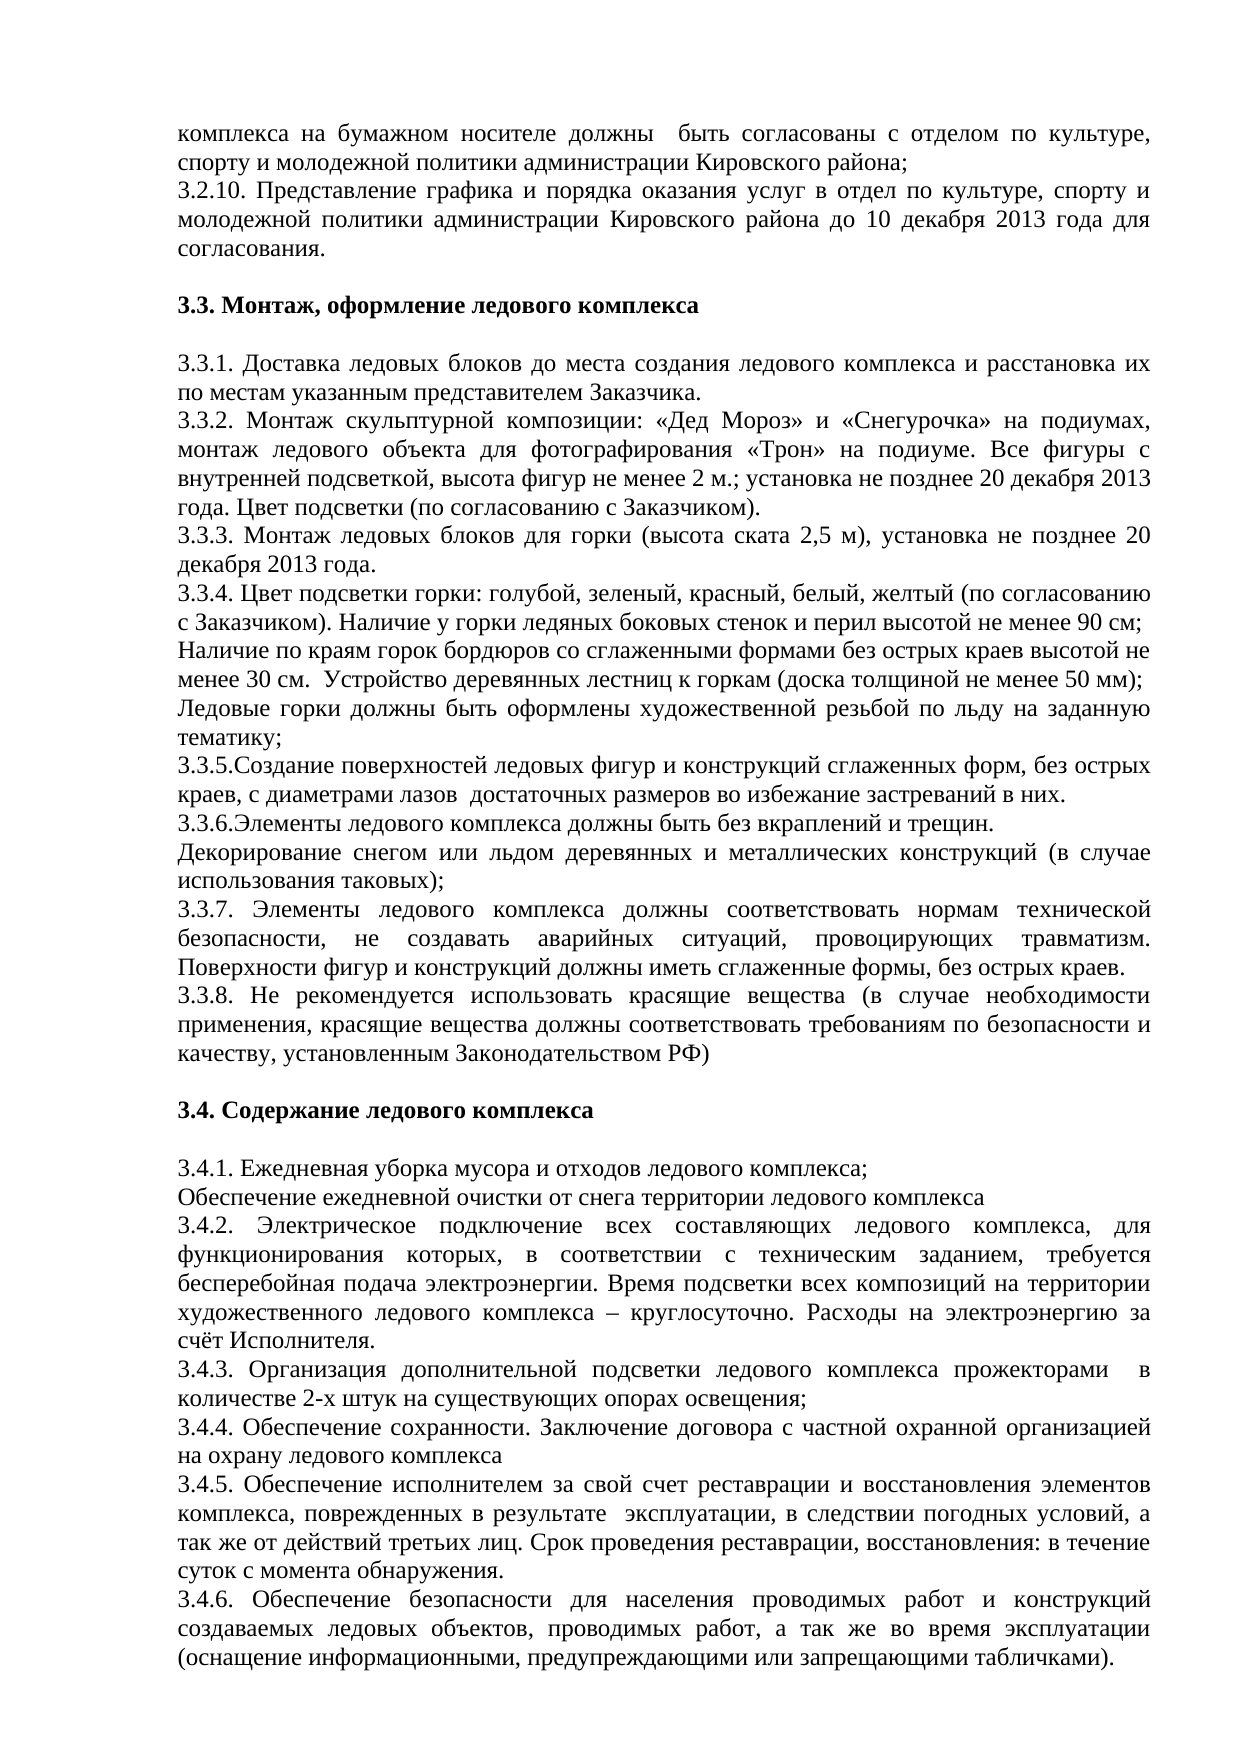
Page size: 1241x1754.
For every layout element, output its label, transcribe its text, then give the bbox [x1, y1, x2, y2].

text 3.4.3. Организация дополнительной подсветки ледового комплекса прожекторами в количестве 2-х штук на существующих опорах освещения; [177, 1354, 1152, 1412]
text 3.4. Содержание ледового комплекса [177, 1096, 1152, 1124]
text 3.3.8. Не рекомендуется использовать красящие вещества (в случае необходимости применения, красящие вещества должны соответствовать требованиям по безопасности и качеству, установленным Законодательством РФ) [177, 981, 1152, 1067]
text 3.2.10. Представление графика и порядка оказания услуг в отдел по культуре, спорту и молодежной политики администрации Кировского района до 10 декабря 2013 года для согласования. [177, 176, 1152, 262]
text 3.4.4. Обеспечение сохранности. Заключение договора с частной охранной организацией на охрану ледового комплекса [177, 1412, 1152, 1469]
text 3.3.7. Элементы ледового комплекса должны соответствовать нормам технической безопасности, не создавать аварийных ситуаций, провоцирующих травматизм. Поверхности фигур и конструкций должны иметь сглаженные формы, без острых краев. [177, 894, 1152, 981]
text 3.4.1. Ежедневная уборка мусора и отходов ледового комплекса; [177, 1153, 1152, 1182]
text 3.3.2. Монтаж скульптурной композиции: «Дед Мороз» и «Снегурочка» на подиумах, монтаж ледового объекта для фотографирования «Трон» на подиуме. Все фигуры с внутренней подсветкой, высота фигур не менее .; установка не позднее 20 декабря 2013 года. Цвет подсветки (по согласованию с Заказчиком). [177, 406, 1152, 521]
text Наличие по краям горок бордюров со сглаженными формами без острых краев высотой не менее 30 см. Устройство деревянных лестниц к горкам (доска толщиной не менее ); [177, 636, 1152, 693]
text 3.3.3. Монтаж ледовых блоков для горки (высота ската ), установка не позднее 20 декабря 2013 года. [177, 521, 1152, 578]
text Обеспечение ежедневной очистки от снега территории ледового комплекса [177, 1182, 1152, 1211]
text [177, 118, 1152, 176]
text Декорирование снегом или льдом деревянных и металлических конструкций (в случае использования таковых); [177, 837, 1152, 894]
text 3.3.1. Доставка ледовых блоков до места создания ледового комплекса и расстановка их по местам указанным представителем Заказчика. [177, 348, 1152, 406]
text 3.4.6. Обеспечение безопасности для населения проводимых работ и конструкций создаваемых ледовых объектов, проводимых работ, а так же во время эксплуатации (оснащение информационными, предупреждающими или запрещающими табличками). [177, 1584, 1152, 1671]
text 3.3.4. Цвет подсветки горки: голубой, зеленый, красный, белый, желтый (по согласованию с Заказчиком). Наличие у горки ледяных боковых стенок и перил высотой не менее 90 см; [177, 578, 1152, 636]
text 3.3.5.Создание поверхностей ледовых фигур и конструкций сглаженных форм, без острых краев, с диаметрами лазов достаточных размеров во избежание застреваний в них. [177, 751, 1152, 808]
text 3.4.5. Обеспечение исполнителем за свой счет реставрации и восстановления элементов комплекса, поврежденных в результате эксплуатации, в следствии погодных условий, а так же от действий третьих лиц. Срок проведения реставрации, восстановления: в течение суток с момента обнаружения. [177, 1469, 1152, 1584]
text 3.4.2. Электрическое подключение всех составляющих ледового комплекса, для функционирования которых, в соответствии с техническим заданием, требуется бесперебойная подача электроэнергии. Время подсветки всех композиций на территории художественного ледового комплекса – круглосуточно. Расходы на электроэнергию за счёт Исполнителя. [177, 1211, 1152, 1354]
text 3.3. Монтаж, оформление ледового комплекса [177, 291, 1152, 319]
text Ледовые горки должны быть оформлены художественной резьбой по льду на заданную тематику; [177, 693, 1152, 751]
text 3.3.6.Элементы ледового комплекса должны быть без вкраплений и трещин. [177, 808, 1152, 837]
